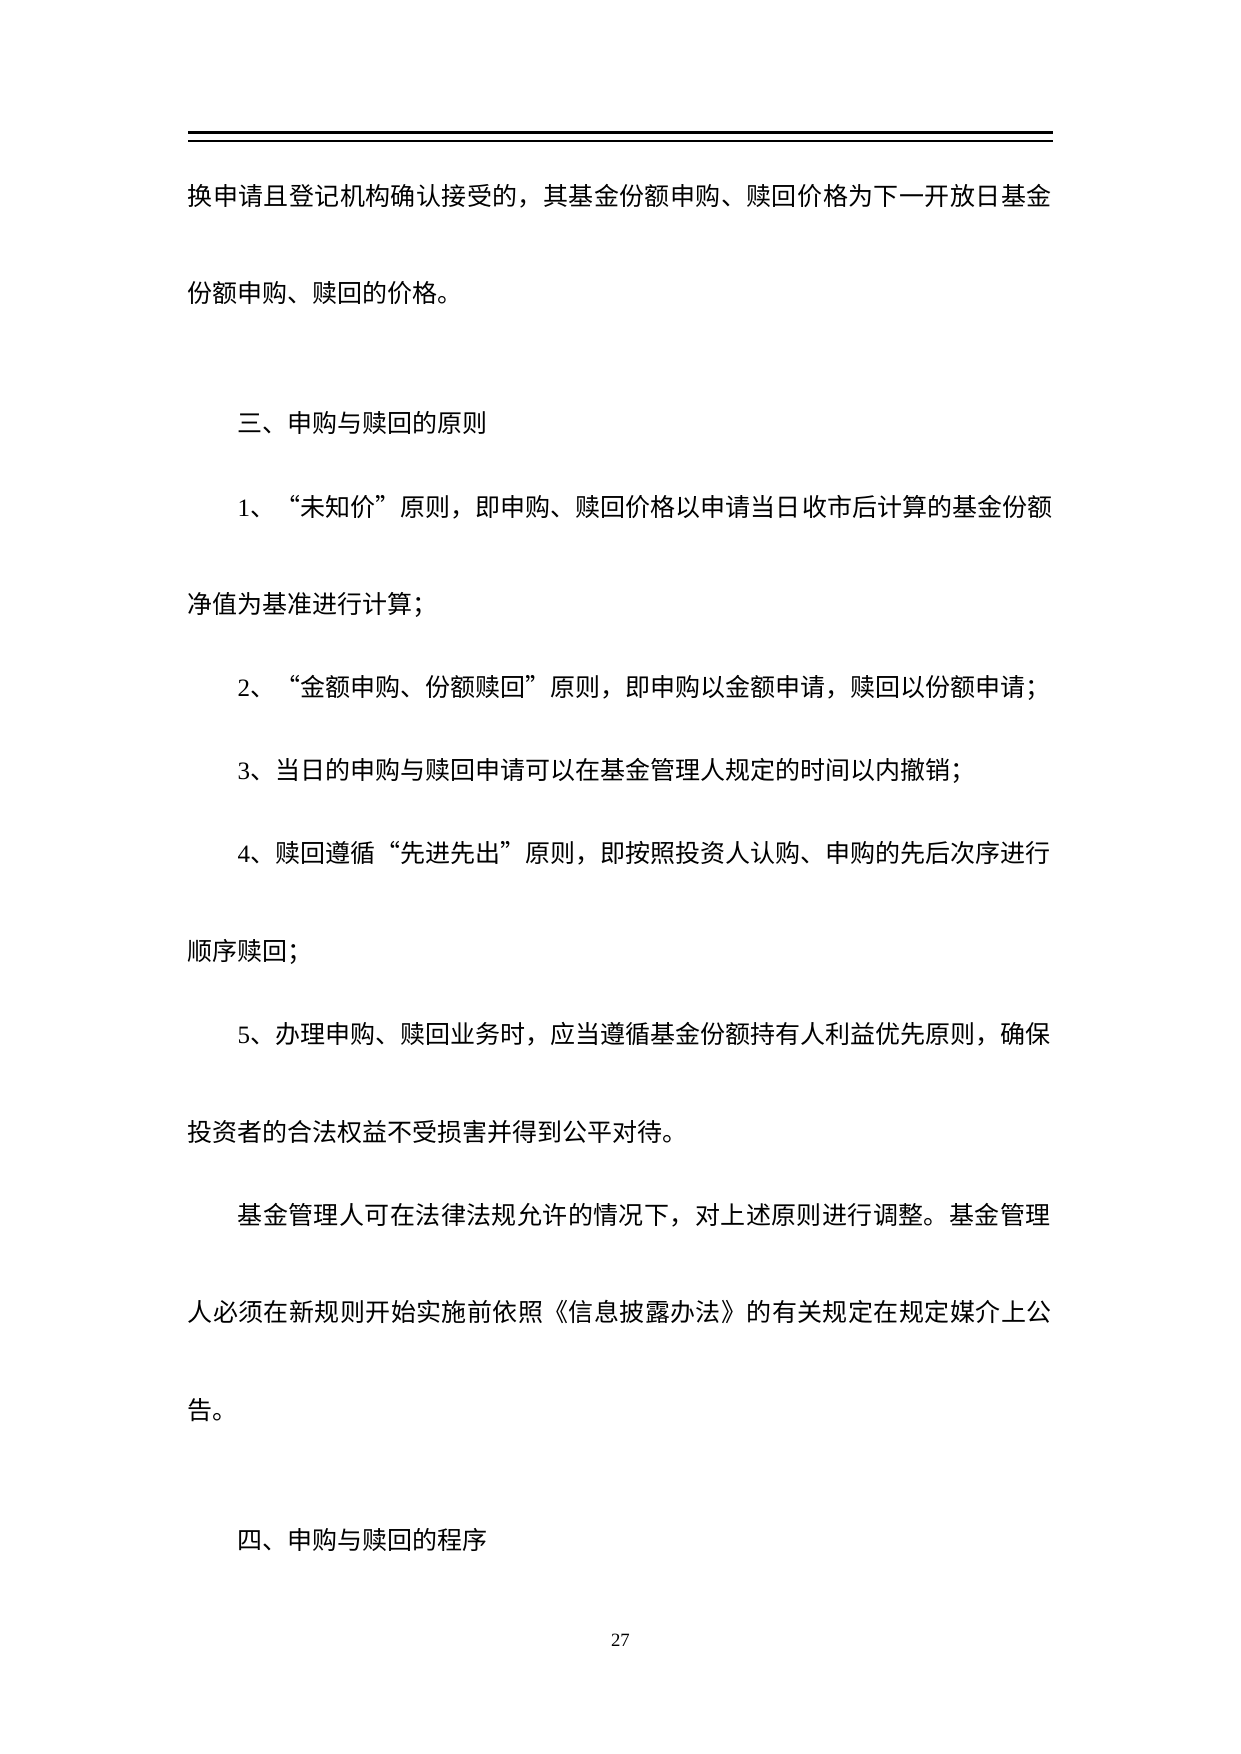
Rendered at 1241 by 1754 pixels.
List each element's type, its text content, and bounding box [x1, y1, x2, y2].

text 5、办理申购、赎回业务时，应当遵循基金份额持有人利益优先原则，确保投资者的合法权益不受损害并得到公平对待。 [187, 1000, 1053, 1163]
text 三、申购与赎回的原则 [187, 389, 1053, 454]
text 3、当日的申购与赎回申请可以在基金管理人规定的时间以内撤销； [187, 736, 1053, 801]
text 2、“金额申购、份额赎回”原则，即申购以金额申请，赎回以份额申请； [187, 653, 1053, 718]
text 四、申购与赎回的程序 [187, 1506, 1053, 1571]
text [187, 162, 1053, 324]
text 4、赎回遵循“先进先出”原则，即按照投资人认购、申购的先后次序进行顺序赎回； [187, 819, 1053, 982]
text 基金管理人可在法律法规允许的情况下，对上述原则进行调整。基金管理人必须在新规则开始实施前依照《信息披露办法》的有关规定在规定媒介上公告。 [187, 1181, 1053, 1441]
text 1、“未知价”原则，即申购、赎回价格以申请当日收市后计算的基金份额净值为基准进行计算； [187, 473, 1053, 635]
